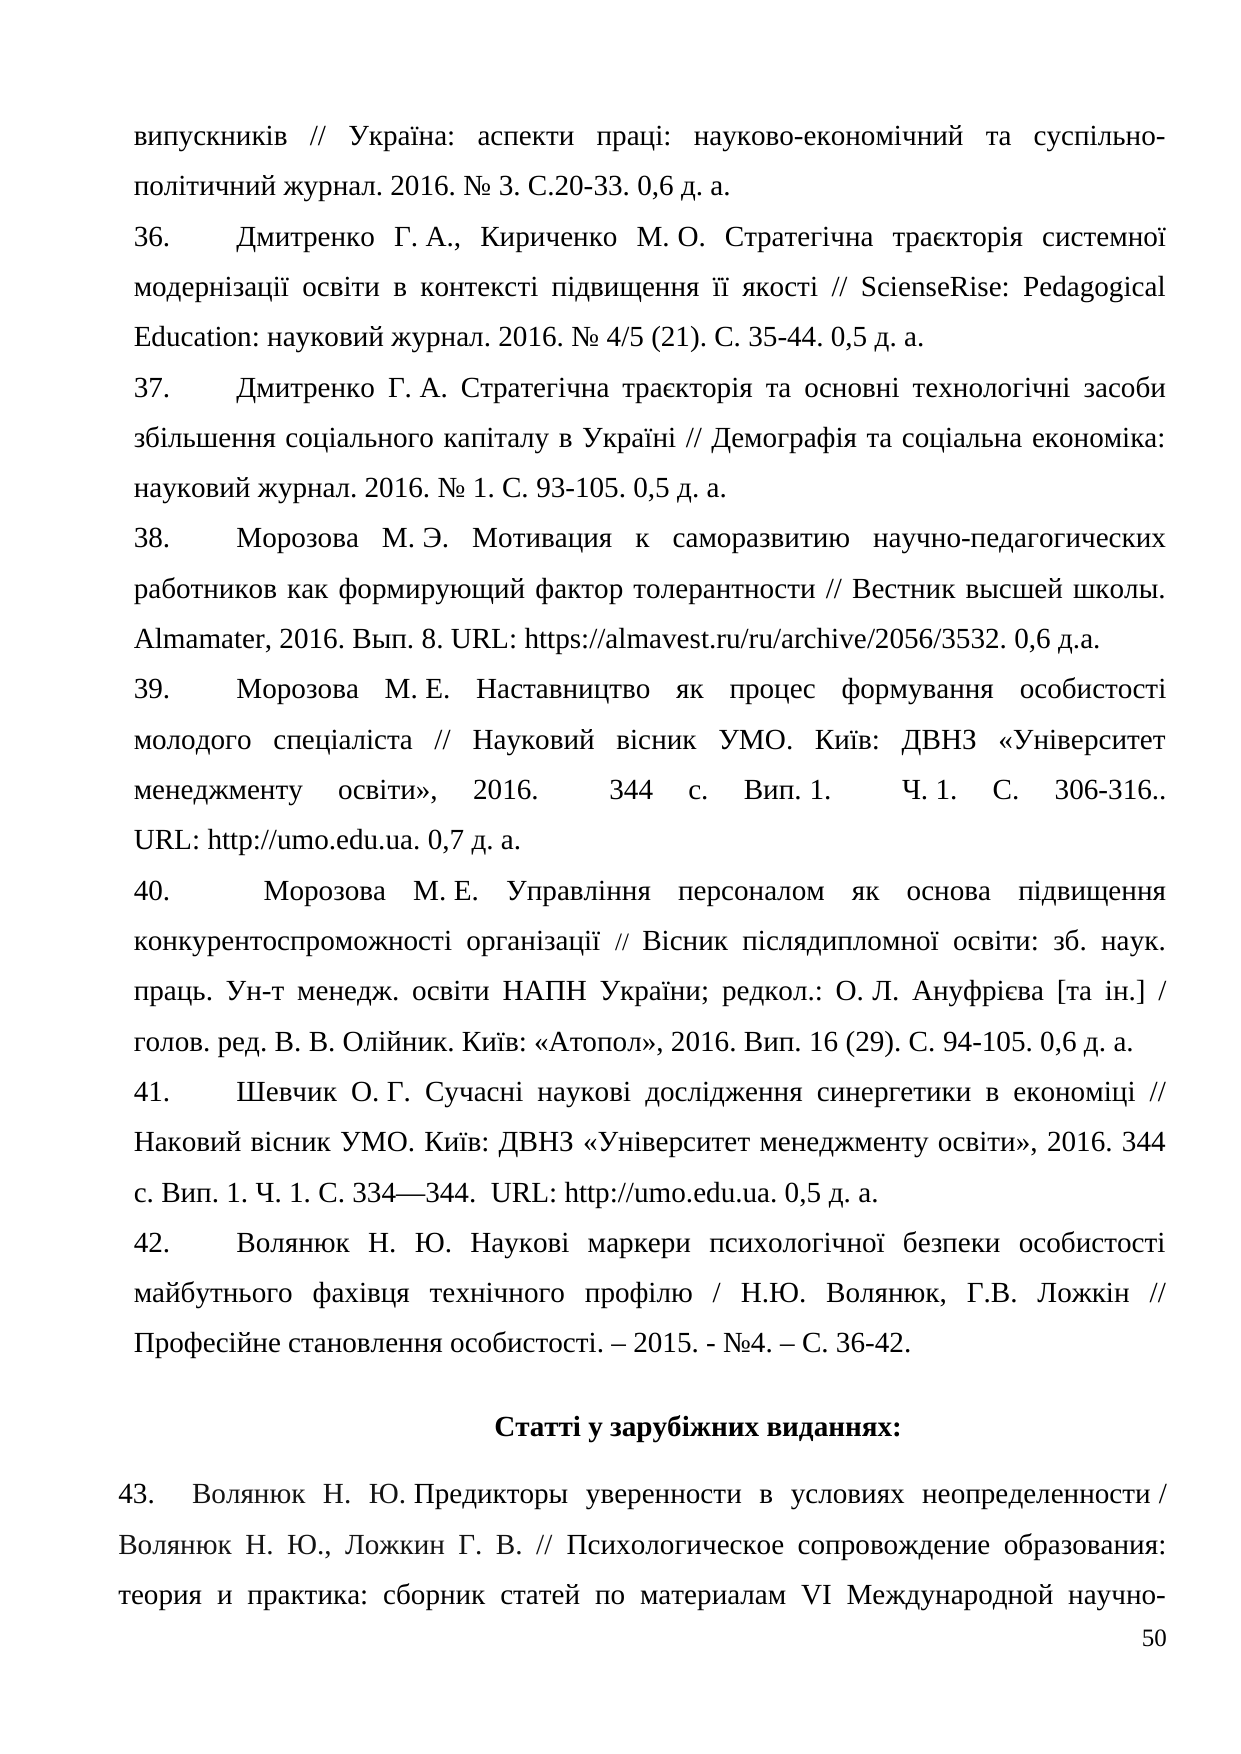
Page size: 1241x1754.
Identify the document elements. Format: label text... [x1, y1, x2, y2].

list Морозова М. Е. Наставництво як процес формування особистості молодого спеціаліста // Науковий вісник УМО. Київ: ДВНЗ «Університет менеджменту освіти», 2016. 344 с. Вип. 1. Ч. 1. С. 306-316.. URL: http://umo.edu.ua. 0,7 д. а. [133, 672, 1167, 856]
list Морозова М. Э. Мотивация к саморазвитию научно-педагогических работников как формирующий фактор толерантности // Вестник высшей школы. Almamater, 2016. Вып. 8. URL: https://almavest.ru/ru/archive/2056/3532. 0,6 д.а. [133, 521, 1167, 655]
list Шевчик О. Г. Сучасні наукові дослідження синергетики в економіці // Наковий вісник УМО. Київ: ДВНЗ «Університет менеджменту освіти», 2016. 344 с. Вип. 1. Ч. 1. С. 334—344. URL: http://umo.edu.ua. 0,5 д. а. [133, 1074, 1167, 1208]
list Дмитренко Г. А. Стратегічна траєкторія та основні технологічні засоби збільшення соціального капіталу в Україні // Демографія та соціальна економіка: науковий журнал. 2016. № 1. С. 93-105. 0,5 д. а. [133, 370, 1167, 504]
list Волянюк Н. Ю. Наукові маркери психологічної безпеки особистості майбутнього фахівця технічного профілю / Н.Ю. Волянюк, Г.В. Ложкін // Професійне становлення особистості. – 2015. - №4. – С. 36-42. [133, 1225, 1167, 1359]
list Дмитренко Г. А., Кириченко М. О. Стратегічна траєкторія системної модернізації освіти в контексті підвищення її якості // ScienseRise: Pedagogical Education: науковий журнал. 2016. № 4/5 (21). С. 35-44. 0,5 д. а. [133, 219, 1167, 353]
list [118, 1477, 1167, 1611]
list Морозова М. Е. Управління персоналом як основа підвищення конкурентоспроможності організації // Вісник післядипломної освіти: зб. наук. праць. Ун-т менедж. освіти НАПН України; редкол.: О. Л. Ануфрієва [та ін.] / голов. ред. В. В. Олійник. Київ: «Атопол», 2016. Вип. 16 (29). С. 94-105. 0,6 д. а. [133, 873, 1167, 1057]
text Статті у зарубіжних виданнях: [229, 1409, 1167, 1443]
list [133, 118, 1167, 202]
